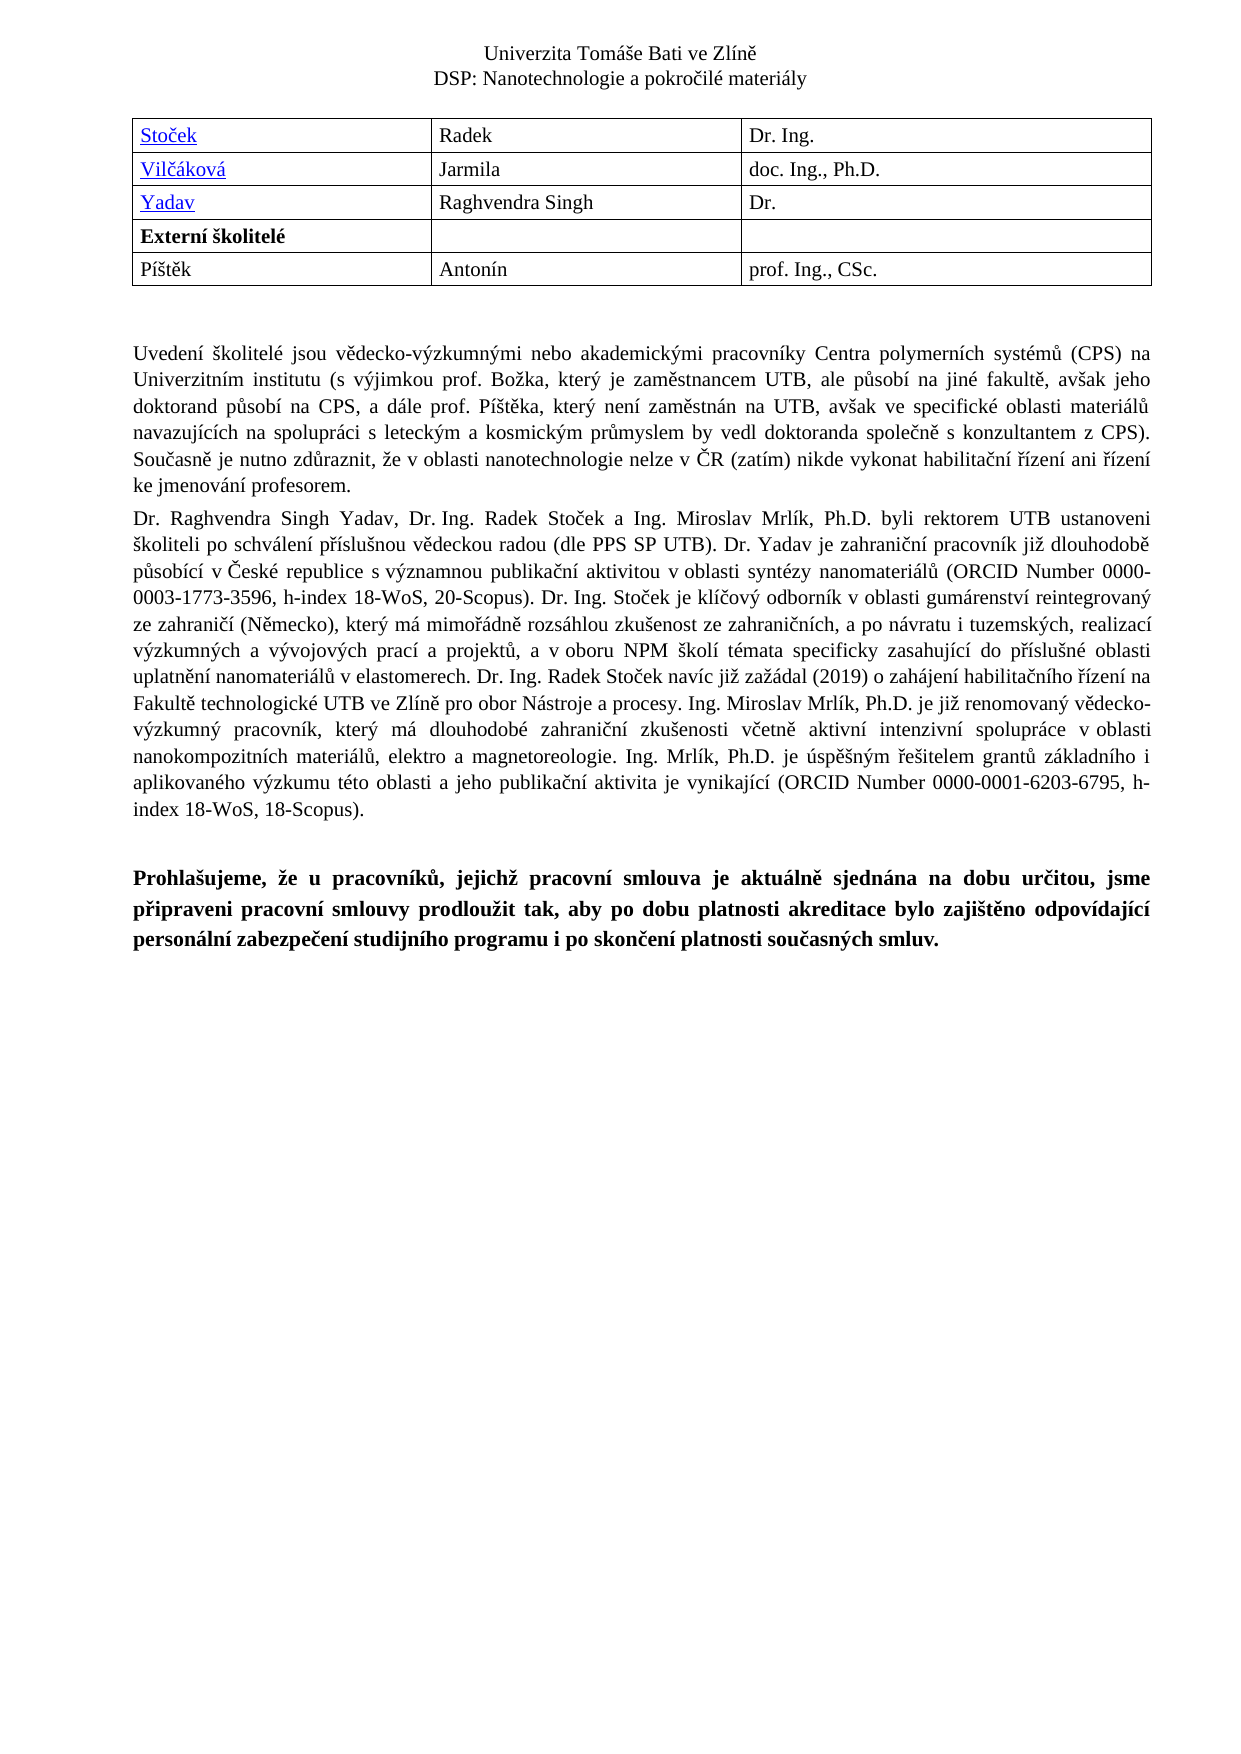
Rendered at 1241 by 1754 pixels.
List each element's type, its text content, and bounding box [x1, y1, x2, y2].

table_cell Raghvendra Singh [432, 186, 741, 218]
table_cell doc. Ing., Ph.D. [742, 153, 1151, 185]
table_cell Antonín [432, 253, 741, 285]
table_cell Vilčáková [133, 153, 431, 185]
text Uvedení školitelé jsou vědecko-výzkumnými nebo akademickými pracovníky Centra polymerních systémů (CPS) na Univerzitním institutu (s výjimkou prof. Božka, který je zaměstnancem UTB, ale působí na jiné fakultě, avšak jeho doktorand působí na CPS, a dále prof. Píštěka, který není zaměstnán na UTB, avšak ve specifické oblasti materiálů navazujících na spolupráci s leteckým a kosmickým průmyslem by vedl doktoranda společně s konzultantem z CPS). Současně je nutno zdůraznit, že v oblasti nanotechnologie nelze v ČR (zatím) nikde vykonat habilitační řízení ani řízení ke jmenování profesorem. [133, 341, 1152, 497]
table_cell Externí školitelé [133, 220, 431, 252]
text Prohlašujeme, že u pracovníků, jejichž pracovní smlouva je aktuálně sjednána na dobu určitou, jsme připraveni pracovní smlouvy prodloužit tak, aby po dobu platnosti akreditace bylo zajištěno odpovídající personální zabezpečení studijního programu i po skončení platnosti současných smluv. [133, 865, 1152, 951]
table_cell prof. Ing., CSc. [742, 253, 1151, 285]
table_cell Píštěk [133, 253, 431, 285]
table_cell [742, 220, 1151, 252]
table_cell Stoček [133, 119, 431, 152]
table_cell Dr. [742, 186, 1151, 218]
table_cell [432, 220, 741, 252]
table_cell Dr. Ing. [742, 119, 1151, 152]
table_cell Radek [432, 119, 741, 152]
table_cell Jarmila [432, 153, 741, 185]
table_cell Yadav [133, 186, 431, 218]
text Dr. Raghvendra Singh Yadav, Dr. Ing. Radek Stoček a Ing. Miroslav Mrlík, Ph.D. byli rektorem UTB ustanoveni školiteli po schválení příslušnou vědeckou radou (dle PPS SP UTB). Dr. Yadav je zahraniční pracovník již dlouhodobě působící v České republice s významnou publikační aktivitou v oblasti syntézy nanomateriálů (ORCID Number 0000-0003-1773-3596, h-index 18-WoS, 20-Scopus). Dr. Ing. Stoček je klíčový odborník v oblasti gumárenství reintegrovaný ze zahraničí (Německo), který má mimořádně rozsáhlou zkušenost ze zahraničních, a po návratu i tuzemských, realizací výzkumných a vývojových prací a projektů, a v oboru NPM školí témata specificky zasahující do příslušné oblasti uplatnění nanomateriálů v elastomerech. Dr. Ing. Radek Stoček navíc již zažádal (2019) o zahájení habilitačního řízení na Fakultě technologické UTB ve Zlíně pro obor Nástroje a procesy. Ing. Miroslav Mrlík, Ph.D. je již renomovaný vědecko-výzkumný pracovník, který má dlouhodobé zahraniční zkušenosti včetně aktivní intenzivní spolupráce v oblasti nanokompozitních materiálů, elektro a magnetoreologie. Ing. Mrlík, Ph.D. je úspěšným řešitelem grantů základního i aplikovaného výzkumu této oblasti a jeho publikační aktivita je vynikající (ORCID Number 0000-0001-6203-6795, h-index 18-WoS, 18-Scopus). [133, 506, 1152, 821]
